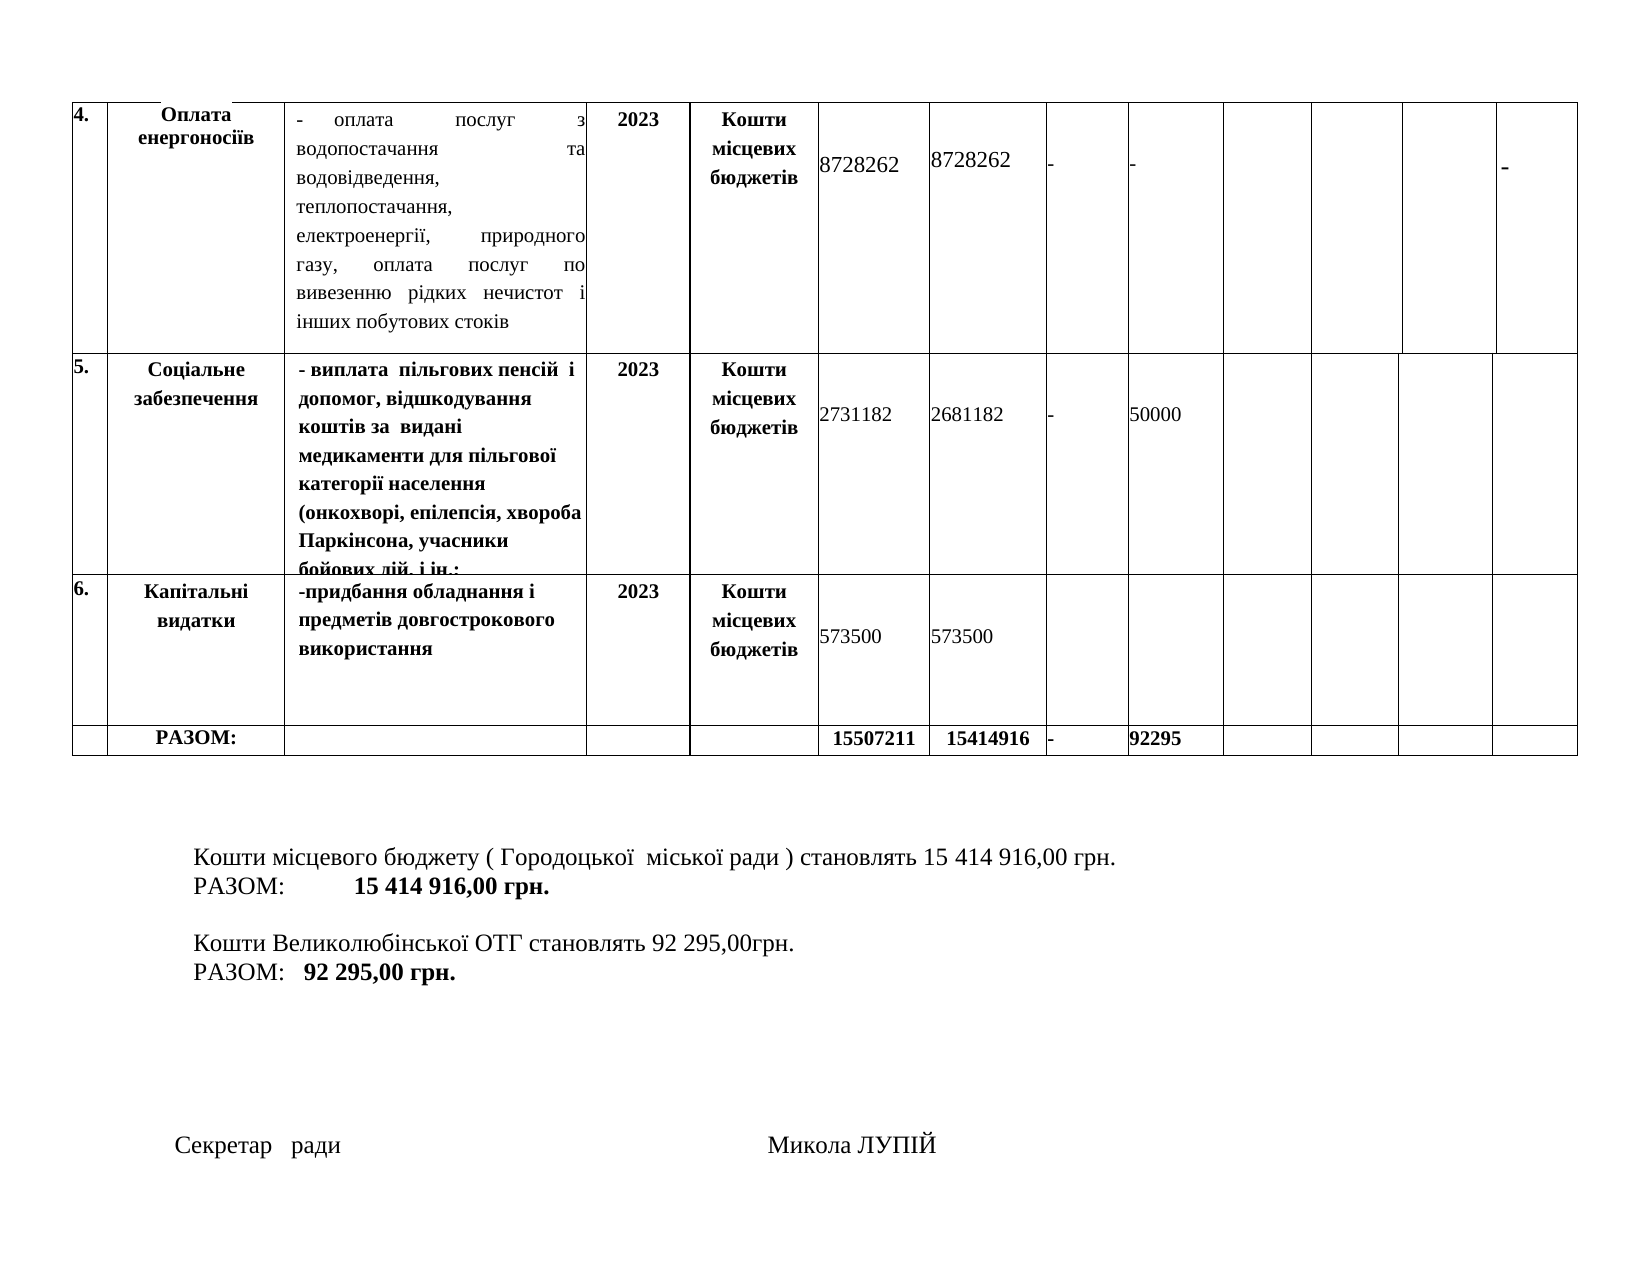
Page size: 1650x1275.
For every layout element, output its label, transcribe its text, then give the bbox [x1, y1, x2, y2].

table_cell 5. [73, 354, 107, 574]
table_cell [1399, 575, 1492, 725]
table_cell [1129, 575, 1223, 725]
table_cell [1224, 103, 1311, 353]
table_cell [1493, 726, 1577, 755]
text РАЗОМ: 92 295,00 грн. [118, 957, 1532, 986]
text Кошти місцевого бюджету ( Городоцької міської ради ) становлять 15 414 916,00 грн. [118, 842, 1532, 871]
table_cell [1399, 726, 1492, 755]
table_cell - [1047, 354, 1128, 574]
table_cell [1493, 354, 1577, 574]
table_cell - [1129, 103, 1223, 353]
table_cell 573500 [930, 575, 1046, 725]
table_cell 2681182 [930, 354, 1046, 574]
table_cell - [1497, 103, 1577, 353]
table_cell [1312, 575, 1398, 725]
table_cell [1312, 103, 1402, 353]
table_cell [1224, 726, 1311, 755]
table_cell - [1047, 726, 1128, 755]
table_cell [691, 726, 818, 755]
table_cell 6. [73, 575, 107, 725]
table_cell Капітальні видатки [108, 575, 284, 725]
table_cell 8728262 [819, 103, 929, 353]
table_cell 2023 [587, 575, 689, 725]
text РАЗОМ: 15 414 916,00 грн. [118, 871, 1532, 900]
table_cell [1047, 575, 1128, 725]
table_cell 2023 [587, 103, 689, 353]
table_cell [1399, 354, 1492, 574]
table_cell Соціальне забезпечення [108, 354, 284, 574]
table_cell 15507211 [819, 726, 929, 755]
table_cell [691, 103, 818, 353]
table_cell [1312, 354, 1398, 574]
table_cell -придбання обладнання і предметів довгострокового використання [285, 575, 586, 725]
table_cell [1312, 726, 1398, 755]
table_cell 50000 [1129, 354, 1223, 574]
table_cell [1403, 103, 1496, 353]
table_cell 4. [73, 103, 107, 353]
table_cell - виплата пільгових пенсій і допомог, відшкодування коштів за видані медикаменти для пільгової категорії населення (онкохворі, епілепсія, хвороба Паркінсона, учасники бойових дій, і ін.; [285, 354, 586, 574]
table_cell Кошти місцевих бюджетів [691, 575, 818, 725]
text Секретар ради Микола ЛУПІЙ [118, 1130, 1532, 1158]
table_cell [1493, 575, 1577, 725]
table_cell 92295 [1129, 726, 1223, 755]
table_cell [587, 726, 689, 755]
table_cell 573500 [819, 575, 929, 725]
table_cell [285, 726, 586, 755]
table_cell [73, 726, 107, 755]
table_cell - оплата послуг з водопостачання та водовідведення, теплопостачання, електроенергії, природного газу, оплата послуг по вивезенню рідких нечистот і інших побутових стоків [285, 103, 586, 353]
table_cell [1224, 575, 1311, 725]
table_cell 8728262 [930, 103, 1046, 353]
table_cell - [1047, 103, 1128, 353]
table_cell РАЗОМ: [108, 726, 284, 755]
table_cell 15414916 [930, 726, 1046, 755]
table_cell Кошти місцевих бюджетів [691, 354, 818, 574]
text Кошти Великолюбінської ОТГ становлять 92 295,00грн. [118, 928, 1532, 957]
table_cell 2731182 [819, 354, 929, 574]
table_cell [1224, 354, 1311, 574]
table_cell 2023 [587, 354, 689, 574]
table_cell Оплата енергоносіїв [108, 103, 284, 353]
